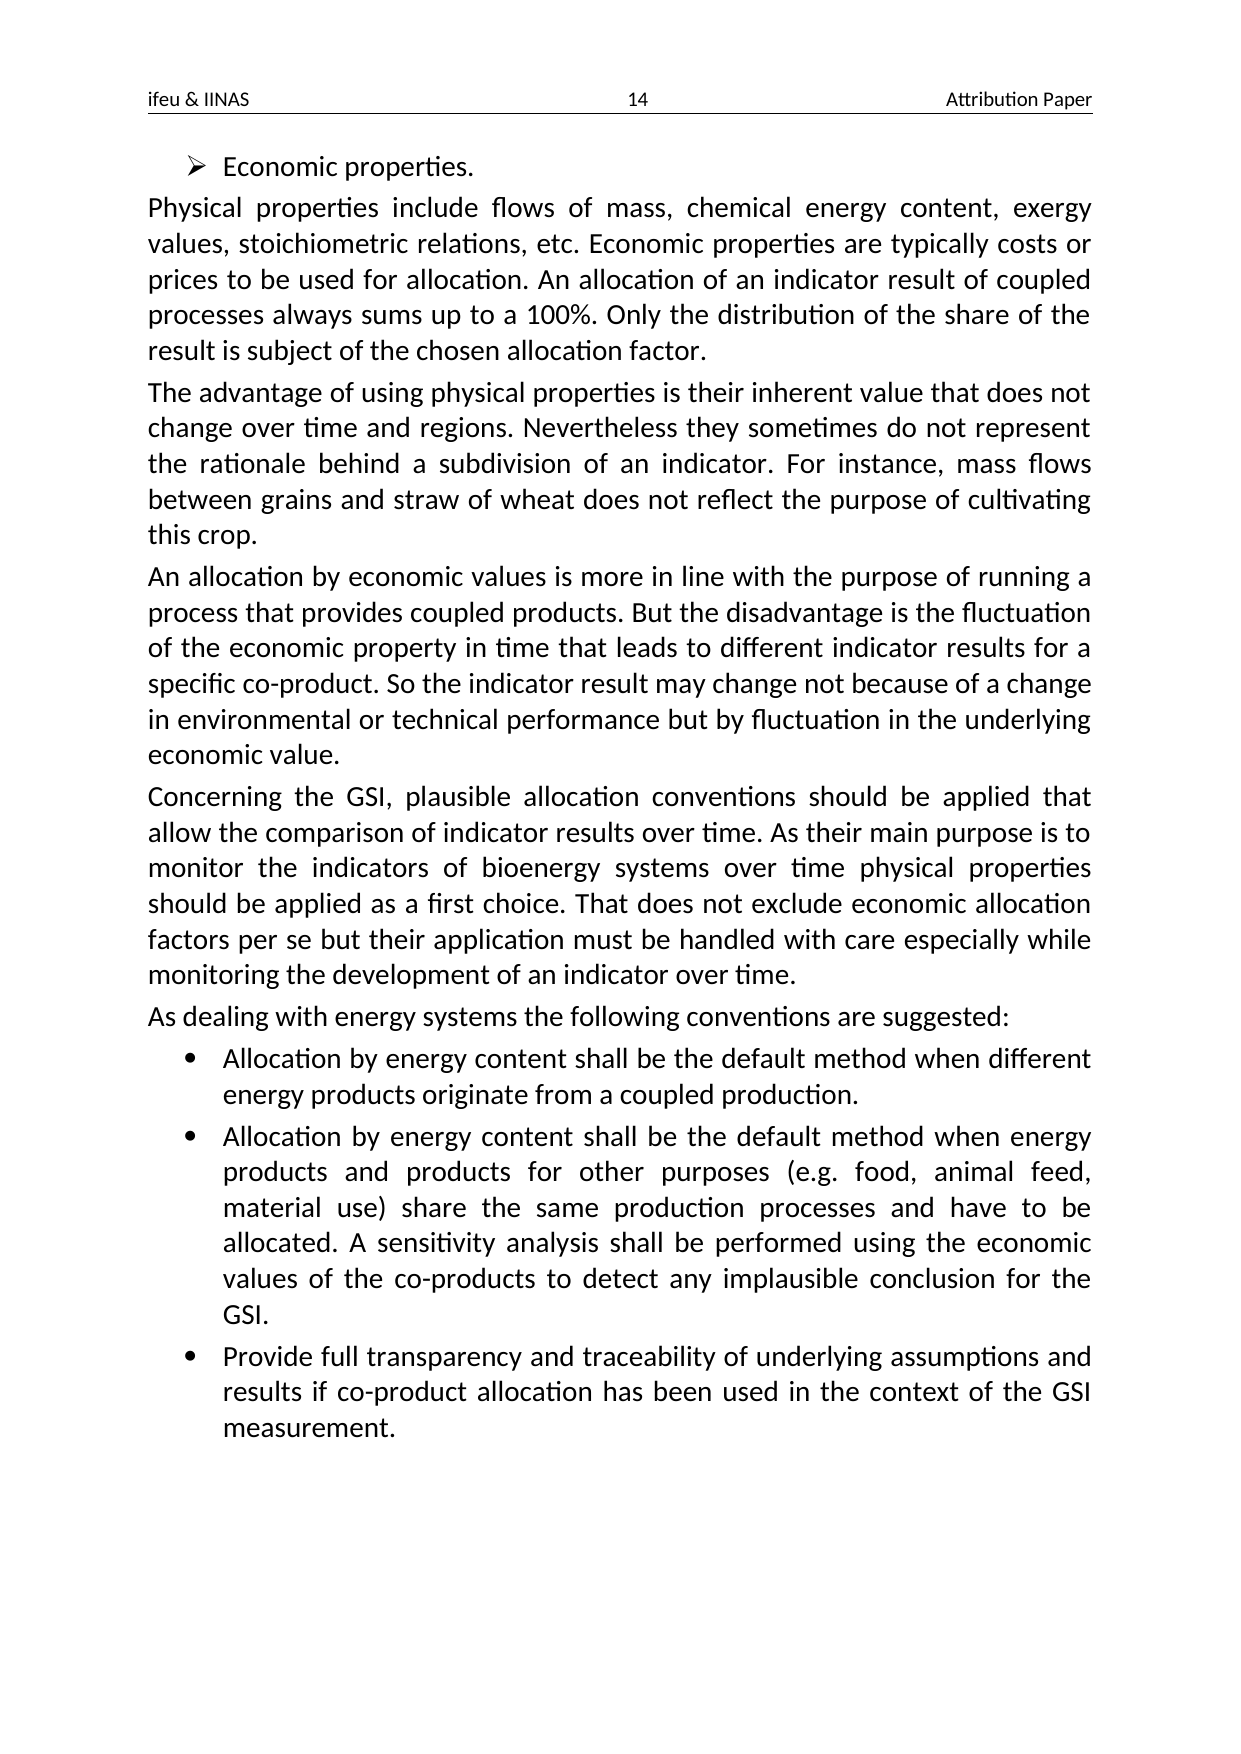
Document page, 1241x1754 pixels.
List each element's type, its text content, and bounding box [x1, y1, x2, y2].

list Allocation by energy content shall be the default method when energy products and products for other purposes (e.g. food, animal feed, material use) share the same production processes and have to be allocated. A sensitivity analysis shall be performed using the economic values of the co-products to detect any implausible conclusion for the GSI. [185, 1118, 1093, 1331]
text An allocation by economic values is more in line with the purpose of running a process that provides coupled products. But the disadvantage is the fluctuation of the economic property in time that leads to different indicator results for a specific co-product. So the indicator result may change not because of a change in environmental or technical performance but by fluctuation in the underlying economic value. [148, 558, 1093, 772]
list Economic properties. [185, 148, 1093, 183]
list Allocation by energy content shall be the default method when different energy products originate from a coupled production. [185, 1040, 1093, 1111]
text The advantage of using physical properties is their inherent value that does not change over time and regions. Nevertheless they sometimes do not represent the rationale behind a subdivision of an indicator. For instance, mass flows between grains and straw of wheat does not reflect the purpose of cultivating this crop. [148, 374, 1093, 552]
text As dealing with energy systems the following conventions are suggested: [148, 998, 1093, 1034]
list Provide full transparency and traceability of underlying assumptions and results if co-product allocation has been used in the context of the GSI measurement. [185, 1338, 1093, 1444]
text Physical properties include flows of mass, chemical energy content, exergy values, stoichiometric relations, etc. Economic properties are typically costs or prices to be used for allocation. An allocation of an indicator result of coupled processes always sums up to a 100%. Only the distribution of the share of the result is subject of the chosen allocation factor. [148, 189, 1093, 368]
text Concerning the GSI, plausible allocation conventions should be applied that allow the comparison of indicator results over time. As their main purpose is to monitor the indicators of bioenergy systems over time physical properties should be applied as a first choice. That does not exclude economic allocation factors per se but their application must be handled with care especially while monitoring the development of an indicator over time. [148, 778, 1093, 992]
